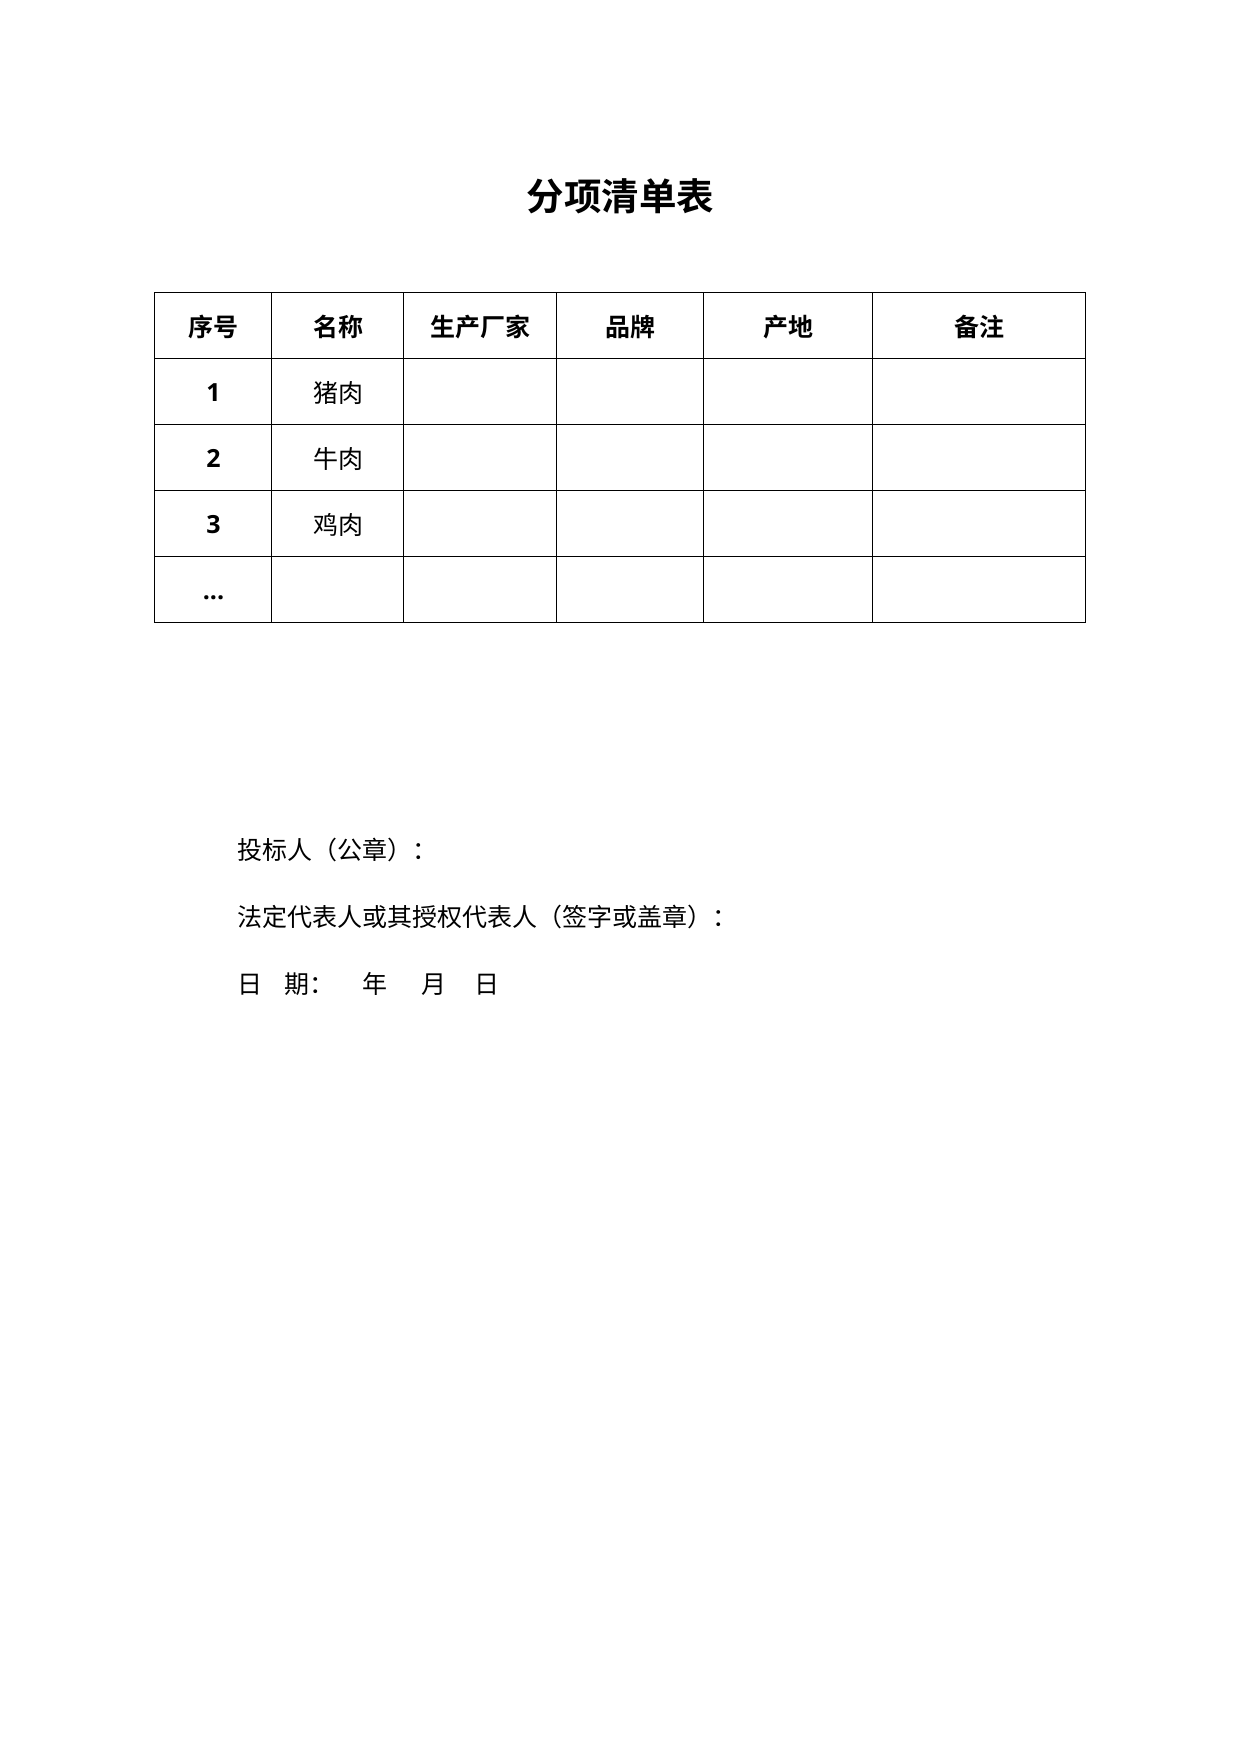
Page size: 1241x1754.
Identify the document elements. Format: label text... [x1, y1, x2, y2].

table_cell [704, 425, 872, 490]
table_cell [404, 425, 556, 490]
table_header 生产厂家 [404, 293, 556, 358]
table_cell [704, 557, 872, 622]
table_cell [873, 425, 1085, 490]
table_cell [873, 359, 1085, 424]
table_cell 鸡肉 [272, 491, 403, 556]
table_cell [404, 359, 556, 424]
table_cell [704, 359, 872, 424]
table_cell [272, 557, 403, 622]
table_cell 1 [155, 359, 271, 424]
table_cell 2 [155, 425, 271, 490]
text 分项清单表 [187, 162, 1053, 227]
text 投标人（公章）： [187, 831, 1053, 867]
text 法定代表人或其授权代表人（签字或盖章）： [187, 898, 1053, 934]
table_cell [557, 491, 703, 556]
table_cell [704, 491, 872, 556]
table_cell 3 [155, 491, 271, 556]
table_cell ... [155, 557, 271, 622]
text 日 期： 年 月 日 [187, 964, 1053, 1001]
table_cell [873, 557, 1085, 622]
table_header 品牌 [557, 293, 703, 358]
table_cell [404, 557, 556, 622]
table_cell [557, 425, 703, 490]
table_header 产地 [704, 293, 872, 358]
table_cell [873, 491, 1085, 556]
table_cell [557, 557, 703, 622]
table_cell [404, 491, 556, 556]
table_header 备注 [873, 293, 1085, 358]
table_cell [557, 359, 703, 424]
table_cell 猪肉 [272, 359, 403, 424]
table_header 序号 [155, 293, 271, 358]
table_header 名称 [272, 293, 403, 358]
table_cell 牛肉 [272, 425, 403, 490]
